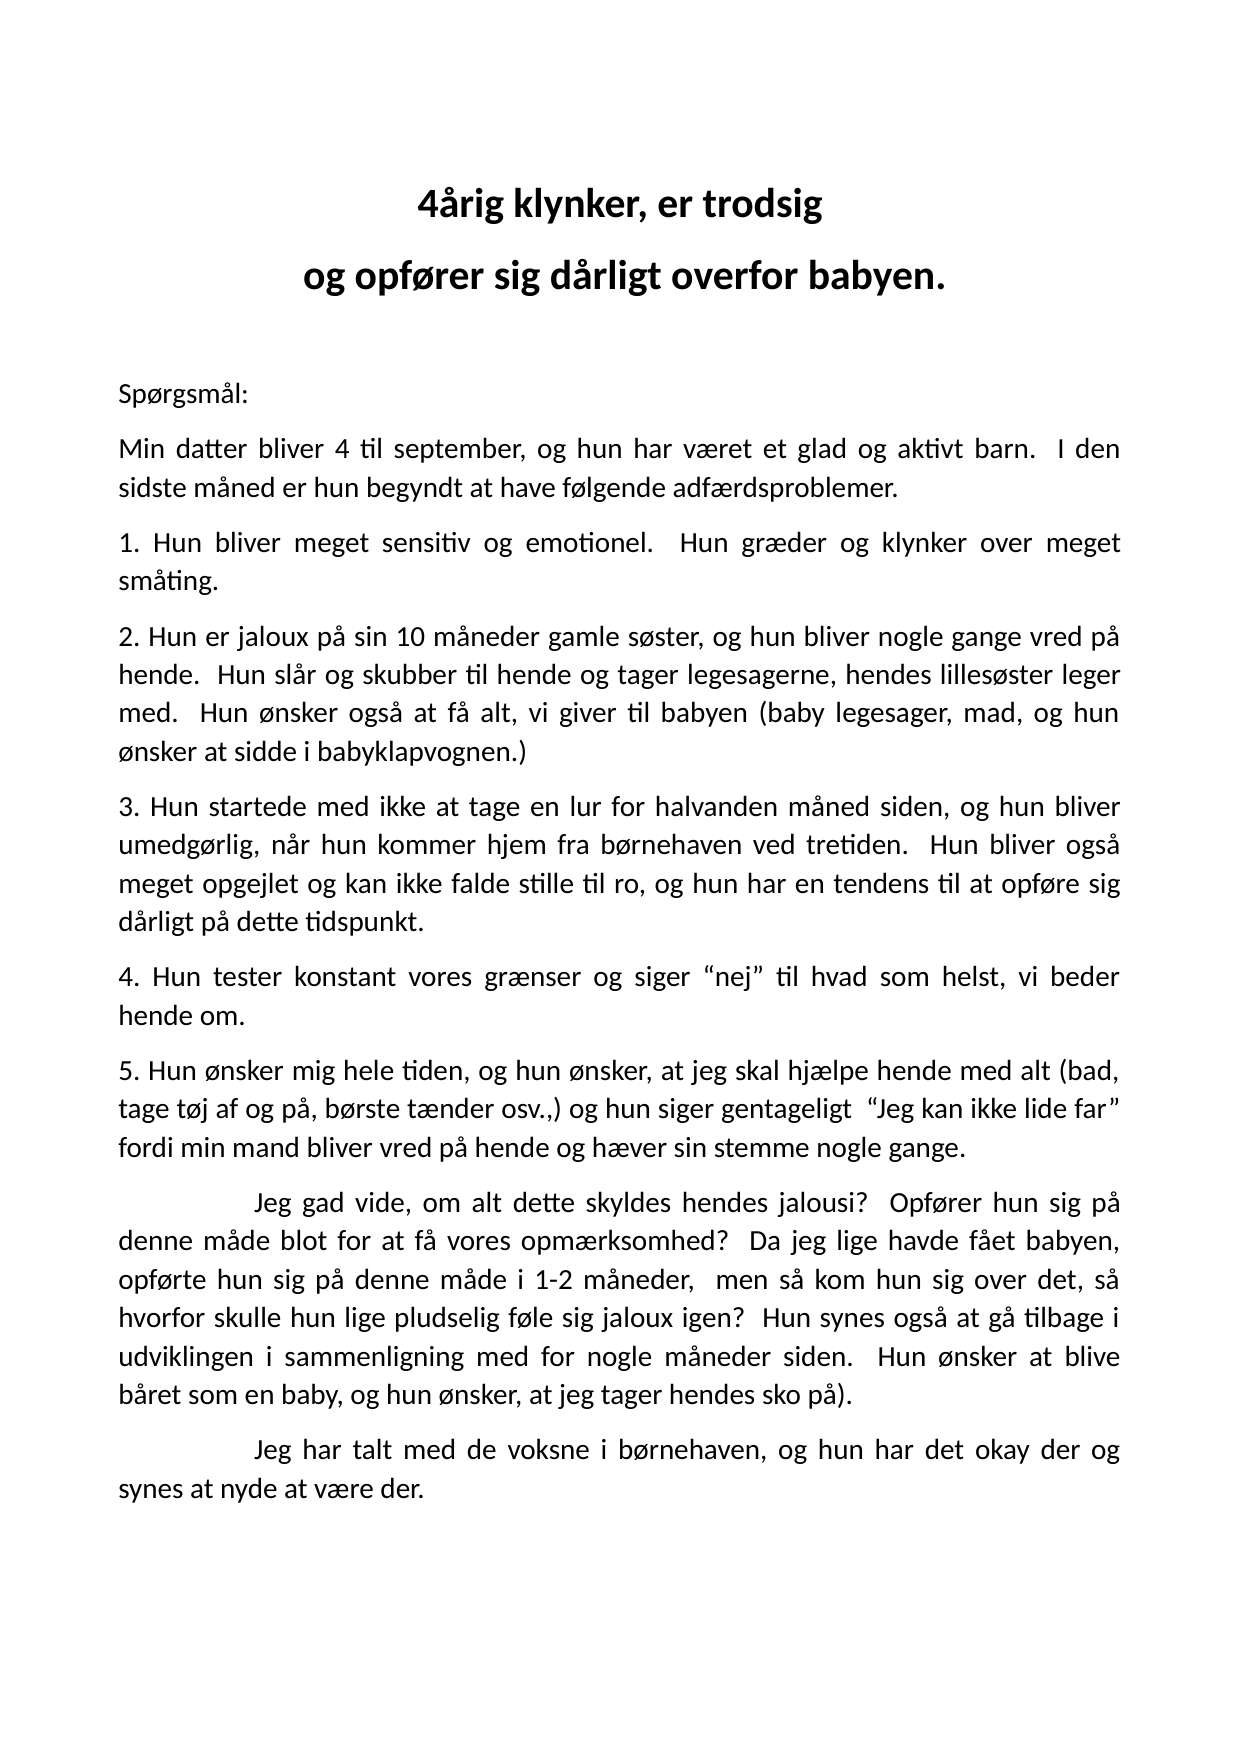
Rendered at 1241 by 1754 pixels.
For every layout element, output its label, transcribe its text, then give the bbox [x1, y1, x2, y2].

text 5. Hun ønsker mig hele tiden, og hun ønsker, at jeg skal hjælpe hende med alt (bad, tage tøj af og på, børste tænder osv.,) og hun siger gentageligt “Jeg kan ikke lide far” fordi min mand bliver vred på hende og hæver sin stemme nogle gange. [118, 1052, 1122, 1164]
text Jeg gad vide, om alt dette skyldes hendes jalousi? Opfører hun sig på denne måde blot for at få vores opmærksomhed? Da jeg lige havde fået babyen, opførte hun sig på denne måde i 1-2 måneder, men så kom hun sig over det, så hvorfor skulle hun lige pludselig føle sig jaloux igen? Hun synes også at gå tilbage i udviklingen i sammenligning med for nogle måneder siden. Hun ønsker at blive båret som en baby, og hun ønsker, at jeg tager hendes sko på). [118, 1184, 1122, 1412]
text 1. Hun bliver meget sensitiv og emotionel. Hun græder og klynker over meget småting. [118, 524, 1122, 598]
text Min datter bliver 4 til september, og hun har været et glad og aktivt barn. I den sidste måned er hun begyndt at have følgende adfærdsproblemer. [118, 431, 1122, 504]
text 4. Hun tester konstant vores grænser og siger “nej” til hvad som helst, vi beder hende om. [118, 958, 1122, 1032]
text 2. Hun er jaloux på sin 10 måneder gamle søster, og hun bliver nogle gange vred på hende. Hun slår og skubber til hende og tager legesagerne, hendes lillesøster leger med. Hun ønsker også at få alt, vi giver til babyen (baby legesager, mad, og hun ønsker at sidde i babyklapvognen.) [118, 618, 1122, 768]
text og opfører sig dårligt overfor babyen. [118, 249, 1122, 299]
text Spørgsmål: [118, 375, 1122, 411]
text 4årig klynker, er trodsig [118, 177, 1122, 228]
text 3. Hun startede med ikke at tage en lur for halvanden måned siden, og hun bliver umedgørlig, når hun kommer hjem fra børnehaven ved tretiden. Hun bliver også meget opgejlet og kan ikke falde stille til ro, og hun har en tendens til at opføre sig dårligt på dette tidspunkt. [118, 788, 1122, 939]
text Jeg har talt med de voksne i børnehaven, og hun har det okay der og synes at nyde at være der. [118, 1431, 1122, 1505]
